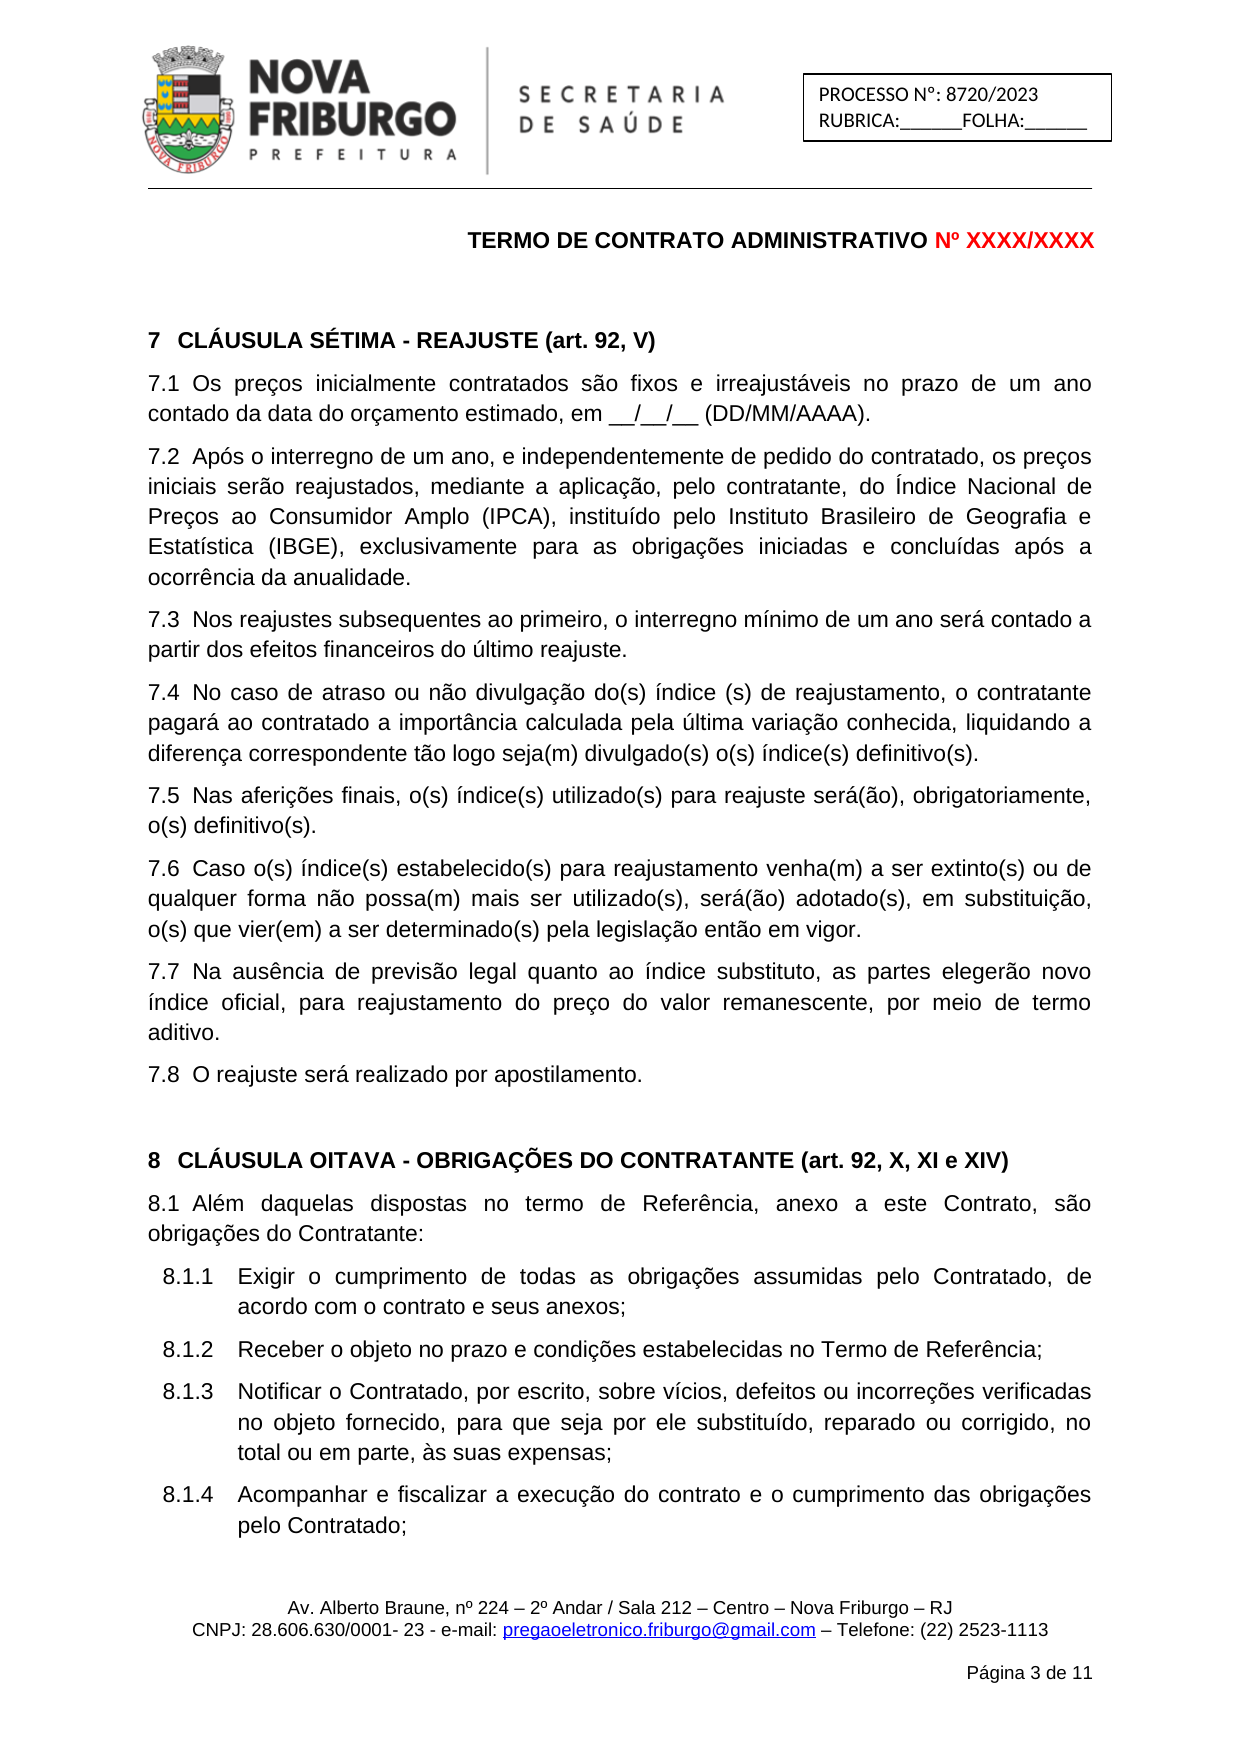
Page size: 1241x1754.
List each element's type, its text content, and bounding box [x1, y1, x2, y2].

list Notificar o Contratado, por escrito, sobre vícios, defeitos ou incorreções verificadas no objeto fornecido, para que seja por ele substituído, reparado ou corrigido, no total ou em parte, às suas expensas; [162, 1378, 1092, 1465]
list Na ausência de previsão legal quanto ao índice substituto, as partes elegerão novo índice oficial, para reajustamento do preço do valor remanescente, por meio de termo aditivo. [148, 958, 1092, 1045]
list Acompanhar e fiscalizar a execução do contrato e o cumprimento das obrigações pelo Contratado; [162, 1481, 1092, 1538]
list CLÁUSULA OITAVA - OBRIGAÇÕES DO CONTRATANTE (art. 92, X, XI e XIV) [148, 1147, 1092, 1173]
list Nos reajustes subsequentes ao primeiro, o interregno mínimo de um ano será contado a partir dos efeitos financeiros do último reajuste. [148, 606, 1092, 663]
list Nas aferições finais, o(s) índice(s) utilizado(s) para reajuste será(ão), obrigatoriamente, o(s) definitivo(s). [148, 782, 1092, 839]
list Os preços inicialmente contratados são fixos e irreajustáveis no prazo de um ano contado da data do orçamento estimado, em __/__/__ (DD/MM/AAAA). [148, 370, 1092, 426]
picture [130, 35, 740, 189]
list CLÁUSULA SÉTIMA - REAJUSTE (art. 92, V) [148, 327, 1092, 353]
list O reajuste será realizado por apostilamento. [148, 1061, 1092, 1088]
list No caso de atraso ou não divulgação do(s) índice (s) de reajustamento, o contratante pagará ao contratado a importância calculada pela última variação conhecida, liquidando a diferença correspondente tão logo seja(m) divulgado(s) o(s) índice(s) definitivo(s). [148, 679, 1092, 766]
list Caso o(s) índice(s) estabelecido(s) para reajustamento venha(m) a ser extinto(s) ou de qualquer forma não possa(m) mais ser utilizado(s), será(ão) adotado(s), em substituição, o(s) que vier(em) a ser determinado(s) pela legislação então em vigor. [148, 855, 1092, 942]
list Exigir o cumprimento de todas as obrigações assumidas pelo Contratado, de acordo com o contrato e seus anexos; [162, 1263, 1092, 1319]
list Após o interregno de um ano, e independentemente de pedido do contratado, os preços iniciais serão reajustados, mediante a aplicação, pelo contratante, do Índice Nacional de Preços ao Consumidor Amplo (IPCA), instituído pelo Instituto Brasileiro de Geografia e Estatística (IBGE), exclusivamente para as obrigações iniciadas e concluídas após a ocorrência da anualidade. [148, 443, 1092, 590]
list Além daquelas dispostas no termo de Referência, anexo a este Contrato, são obrigações do Contratante: [148, 1190, 1092, 1246]
list Receber o objeto no prazo e condições estabelecidas no Termo de Referência; [162, 1336, 1092, 1362]
